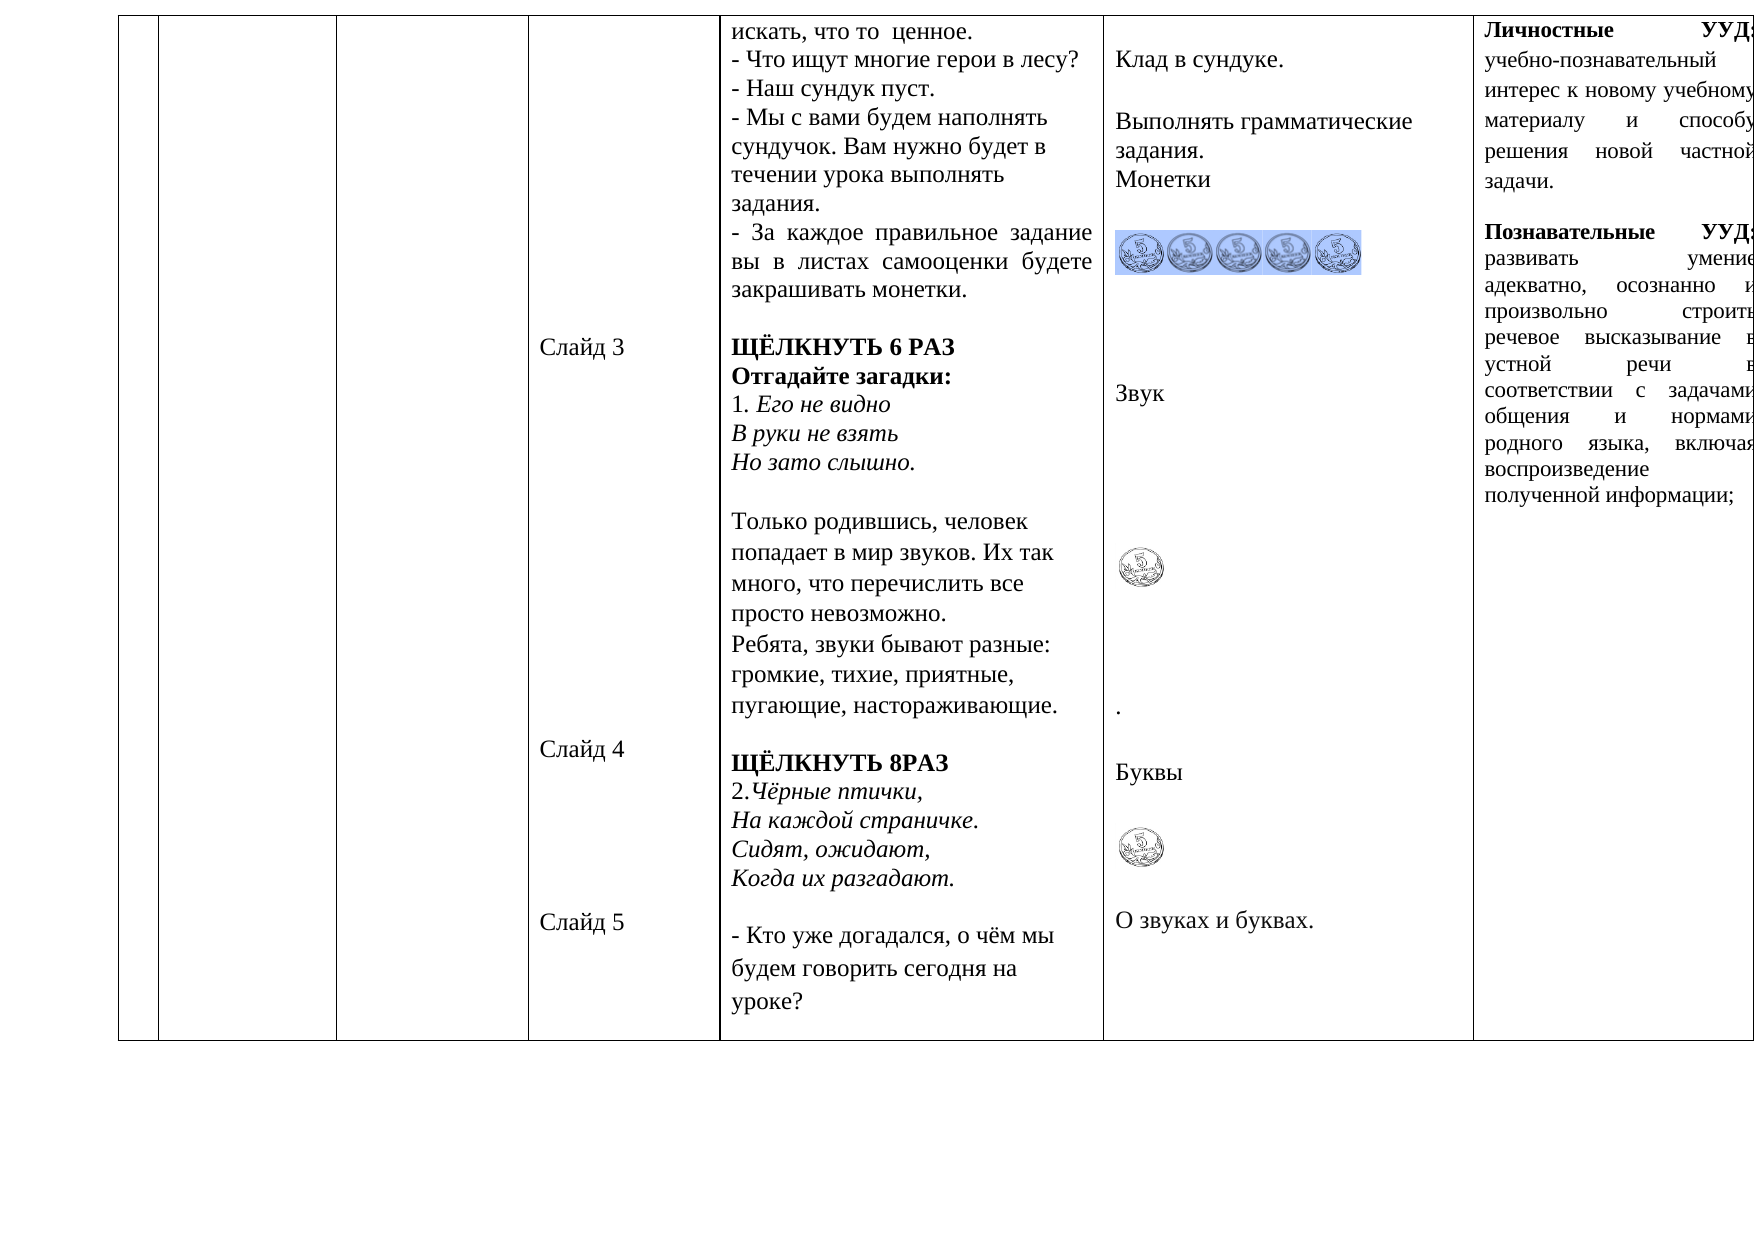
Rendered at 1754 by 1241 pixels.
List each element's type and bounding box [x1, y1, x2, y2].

table_cell [159, 16, 336, 1040]
picture [1115, 543, 1165, 589]
table_cell [337, 16, 528, 1040]
table_cell [721, 16, 1103, 1040]
table_cell [1104, 16, 1473, 1040]
table_cell [529, 16, 719, 1040]
picture [1115, 823, 1165, 869]
table_cell [119, 16, 158, 1040]
table_cell [1474, 16, 1753, 1040]
